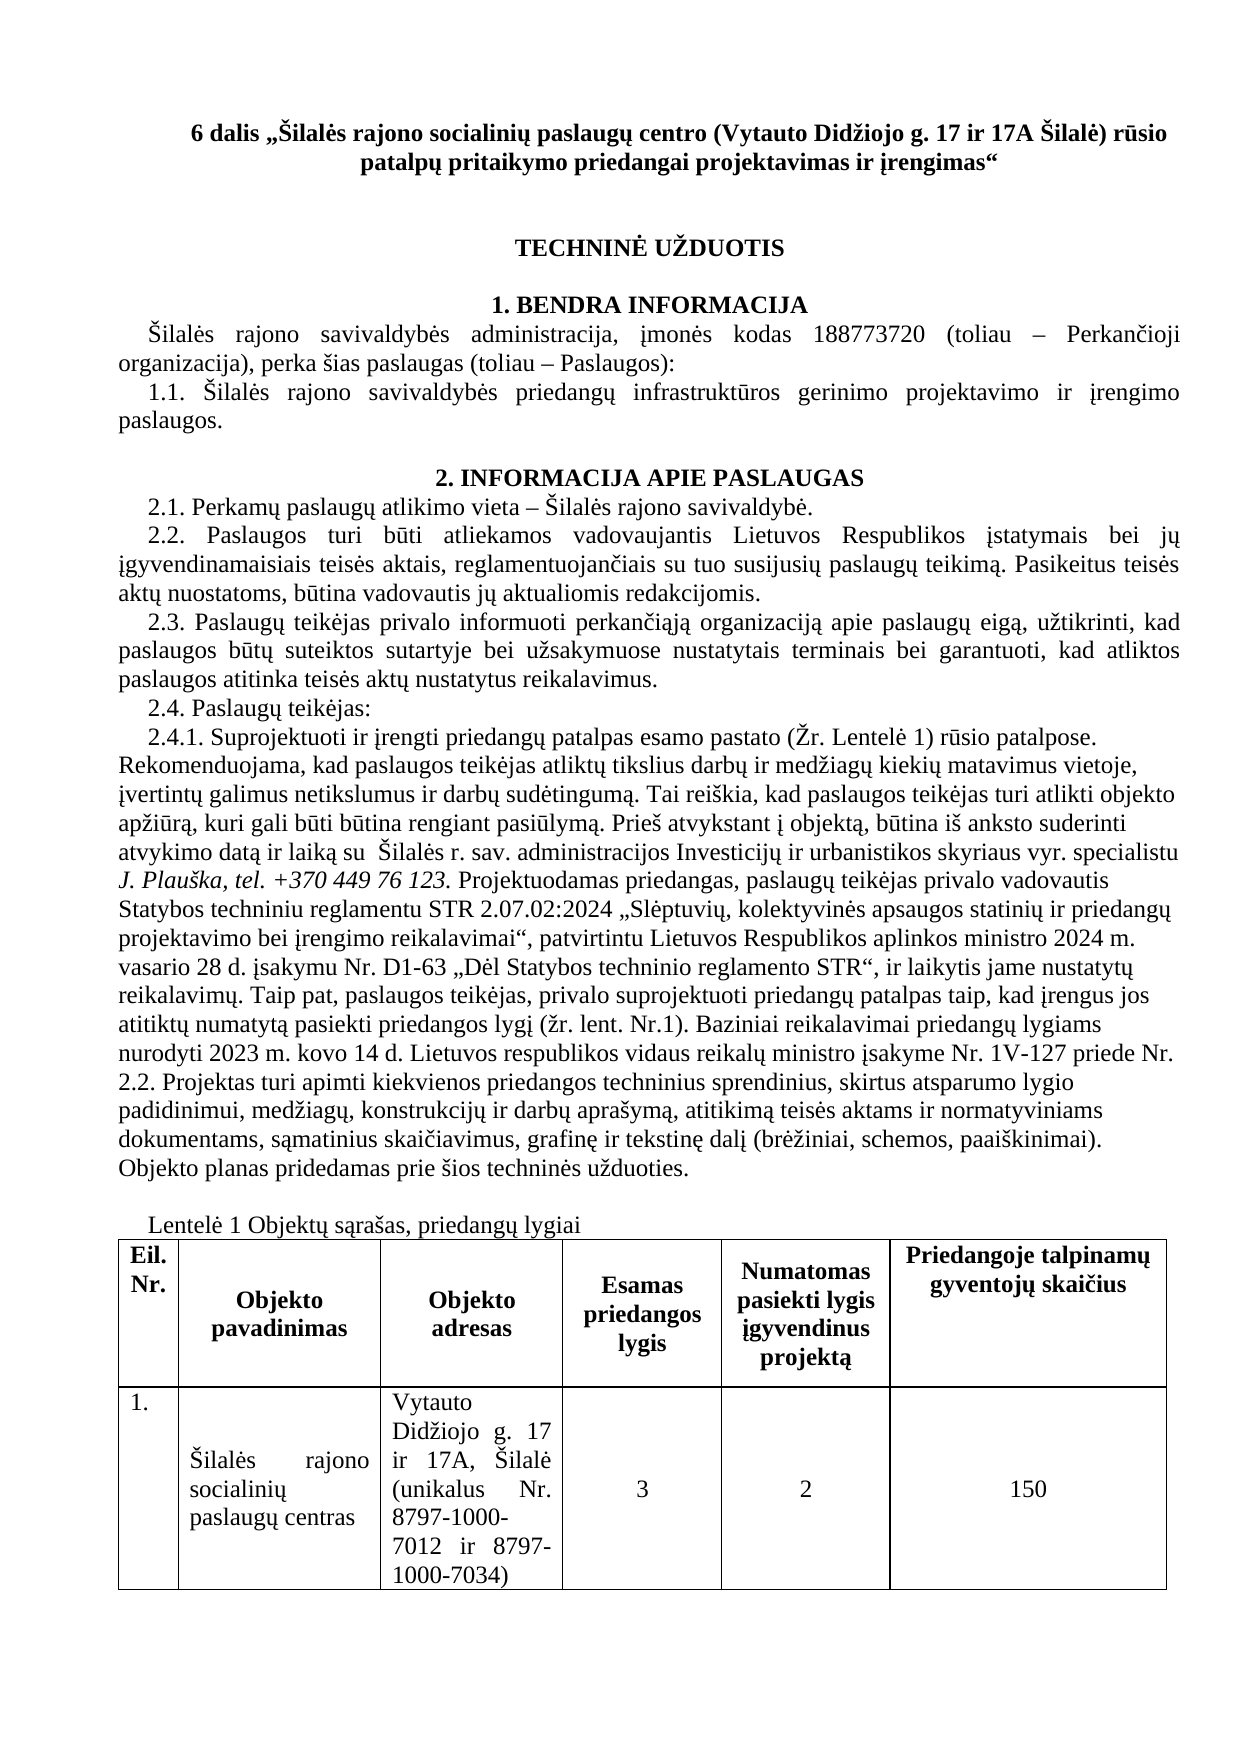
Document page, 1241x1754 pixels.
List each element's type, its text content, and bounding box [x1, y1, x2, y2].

table_cell 1. [119, 1388, 178, 1589]
table_header Objekto pavadinimas [179, 1240, 380, 1386]
text 1. BENDRA INFORMACIJA [118, 291, 1181, 319]
text 2.2. Paslaugos turi būti atliekamos vadovaujantis Lietuvos Respublikos įstatymais bei jų įgyvendinamaisiais teisės aktais, reglamentuojančiais su tuo susijusių paslaugų teikimą. Pasikeitus teisės aktų nuostatoms, būtina vadovautis jų aktualiomis redakcijomis. [118, 521, 1181, 607]
table_header Numatomas pasiekti lygis įgyvendinus projektą [722, 1240, 889, 1386]
text 2. INFORMACIJA APIE PASLAUGAS [118, 463, 1181, 492]
text Šilalės rajono savivaldybės administracija, įmonės kodas 188773720 (toliau – Perkančioji organizacija), perka šias paslaugas (toliau – Paslaugos): [118, 319, 1181, 377]
text 2.3. Paslaugų teikėjas privalo informuoti perkančiąją organizaciją apie paslaugų eigą, užtikrinti, kad paslaugos būtų suteiktos sutartyje bei užsakymuose nustatytais terminais bei garantuoti, kad atliktos paslaugos atitinka teisės aktų nustatytus reikalavimus. [118, 607, 1181, 693]
table_cell 2 [722, 1388, 889, 1589]
table_cell 3 [563, 1388, 721, 1589]
table_header Eil. Nr. [119, 1240, 178, 1386]
table_cell 150 [891, 1388, 1166, 1589]
table_header Objekto adresas [381, 1240, 562, 1386]
text 6 dalis „Šilalės rajono socialinių paslaugų centro (Vytauto Didžiojo g. 17 ir 17A Šilalė) rūsio patalpų pritaikymo priedangai projektavimas ir įrengimas“ [177, 118, 1181, 176]
text 1.1. Šilalės rajono savivaldybės priedangų infrastruktūros gerinimo projektavimo ir įrengimo paslaugos. [118, 377, 1181, 434]
text 2.4. Paslaugų teikėjas: [118, 693, 1181, 722]
text Lentelė 1 Objektų sąrašas, priedangų lygiai [118, 1211, 1181, 1239]
table_cell Vytauto Didžiojo g. 17 ir 17A, Šilalė (unikalus Nr. 8797-1000-7012 ir 8797-1000-7034) [381, 1388, 562, 1589]
text TECHNINĖ UŽDUOTIS [118, 233, 1181, 291]
table_header Priedangoje talpinamų gyventojų skaičius [891, 1240, 1166, 1386]
text 2.4.1. Suprojektuoti ir įrengti priedangų patalpas esamo pastato (Žr. Lentelė 1) rūsio patalpose. Rekomenduojama, kad paslaugos teikėjas atliktų tikslius darbų ir medžiagų kiekių matavimus vietoje, įvertintų galimus netikslumus ir darbų sudėtingumą. Tai reiškia, kad paslaugos teikėjas turi atlikti objekto apžiūrą, kuri gali būti būtina rengiant pasiūlymą. Prieš atvykstant į objektą, būtina iš anksto suderinti atvykimo datą ir laiką su Šilalės r. sav. administracijos Investicijų ir urbanistikos skyriaus vyr. specialistu J. Plauška, tel. +370 449 76 123. Projektuodamas priedangas, paslaugų teikėjas privalo vadovautis Statybos techniniu reglamentu STR 2.07.02:2024 „Slėptuvių, kolektyvinės apsaugos statinių ir priedangų projektavimo bei įrengimo reikalavimai“, patvirtintu Lietuvos Respublikos aplinkos ministro 2024 m. vasario 28 d. įsakymu Nr. D1-63 „Dėl Statybos techninio reglamento STR“, ir laikytis jame nustatytų reikalavimų. Taip pat, paslaugos teikėjas, privalo suprojektuoti priedangų patalpas taip, kad įrengus jos atitiktų numatytą pasiekti priedangos lygį (žr. lent. Nr.1). Baziniai reikalavimai priedangų lygiams nurodyti 2023 m. kovo 14 d. Lietuvos respublikos vidaus reikalų ministro įsakyme Nr. 1V-127 priede Nr. 2.2. Projektas turi apimti kiekvienos priedangos techninius sprendinius, skirtus atsparumo lygio padidinimui, medžiagų, konstrukcijų ir darbų aprašymą, atitikimą teisės aktams ir normatyviniams dokumentams, sąmatinius skaičiavimus, grafinę ir tekstinę dalį (brėžiniai, schemos, paaiškinimai). Objekto planas pridedamas prie šios techninės užduoties. [118, 722, 1181, 1182]
text 2.1. Perkamų paslaugų atlikimo vieta – Šilalės rajono savivaldybė. [118, 492, 1181, 521]
table_header Esamas priedangos lygis [563, 1240, 721, 1386]
table_cell Šilalės rajono socialinių paslaugų centras [179, 1388, 380, 1589]
